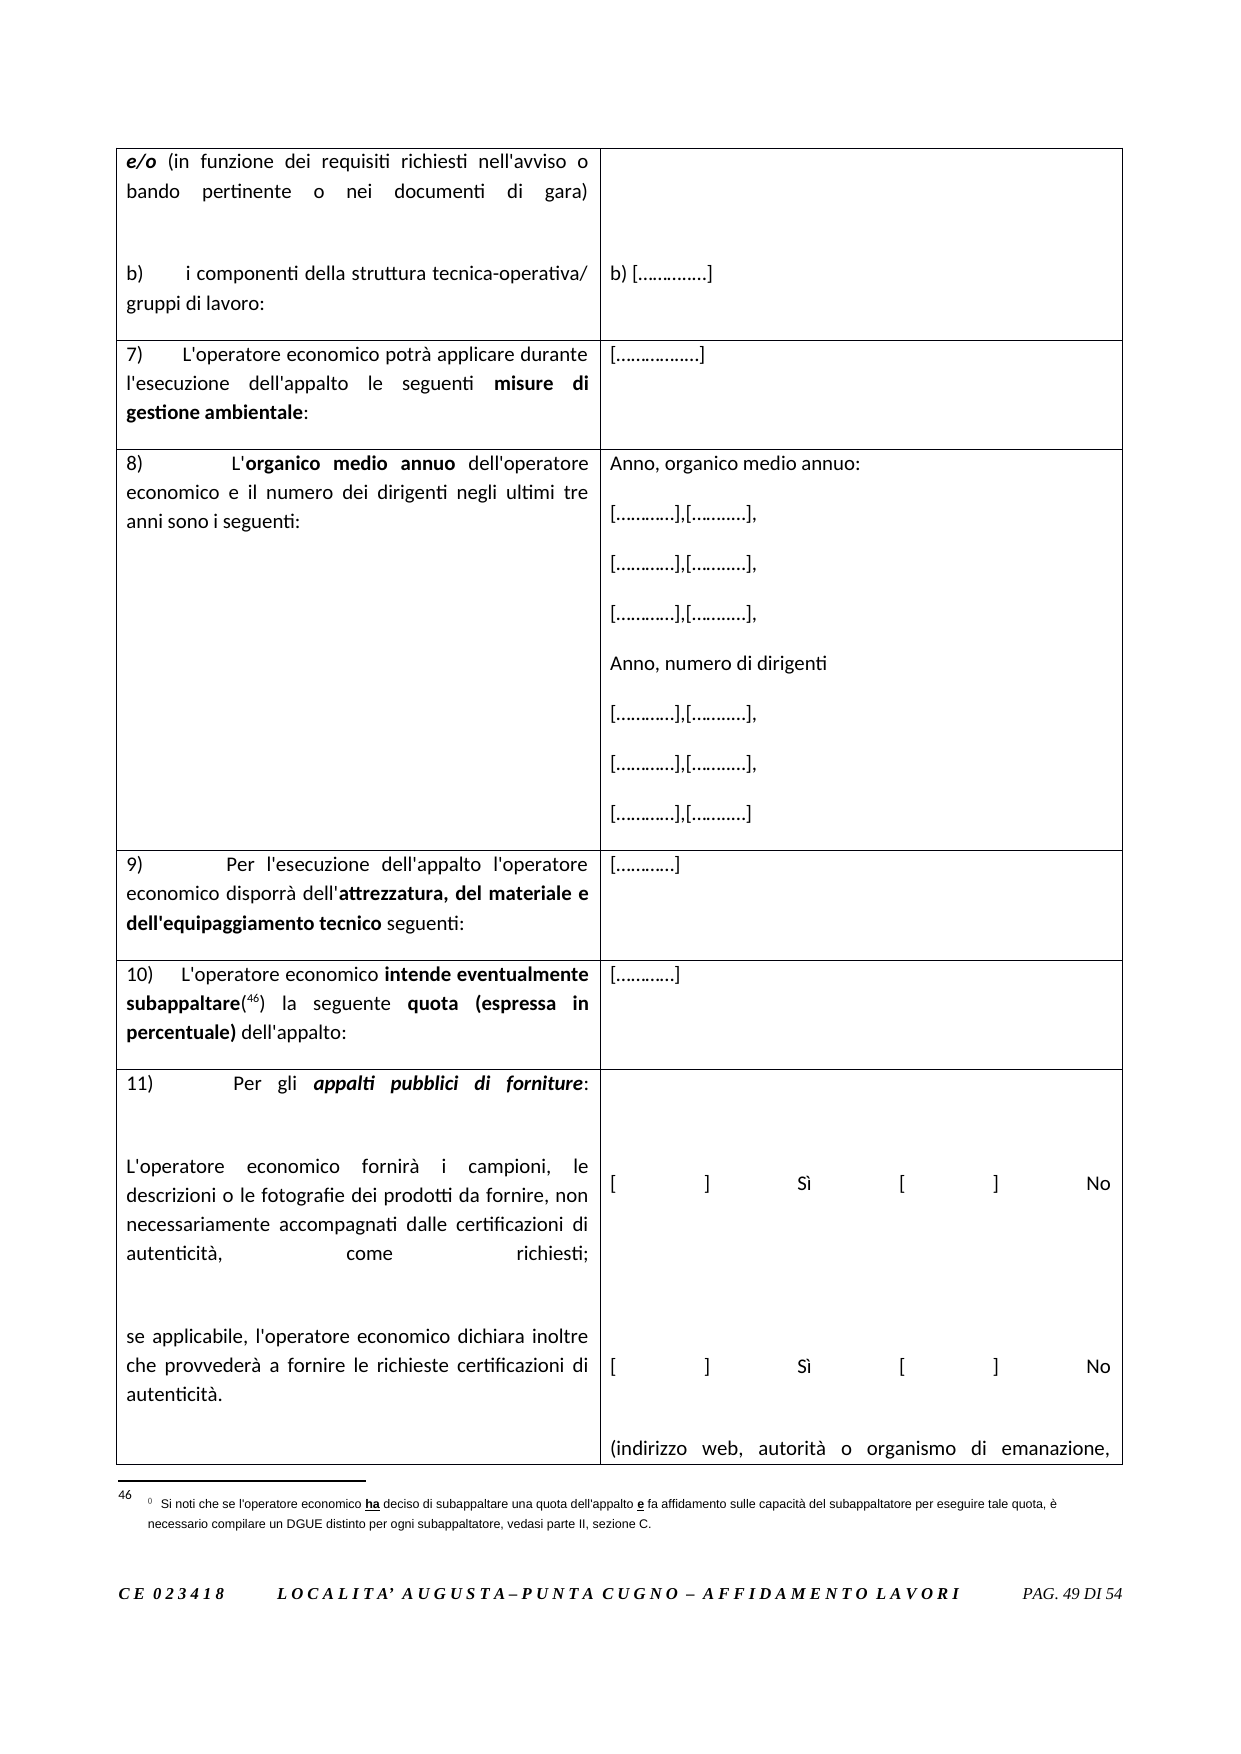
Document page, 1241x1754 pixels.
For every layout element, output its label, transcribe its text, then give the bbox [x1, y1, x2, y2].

table_cell 8) L'organico medio annuo dell'operatore economico e il numero dei dirigenti negli ultimi tre anni sono i seguenti: [117, 450, 600, 850]
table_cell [117, 1070, 600, 1464]
table_cell 7) L'operatore economico potrà applicare durante l'esecuzione dell'appalto le seguenti misure di gestione ambientale: [117, 341, 600, 449]
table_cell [117, 149, 600, 340]
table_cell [601, 149, 1122, 340]
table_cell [601, 1070, 1122, 1464]
table_cell 9) Per l'esecuzione dell'appalto l'operatore economico disporrà dell'attrezzatura, del materiale e dell'equipaggiamento tecnico seguenti: [117, 851, 600, 960]
table_cell […………] [601, 851, 1122, 960]
table_cell 10) L'operatore economico intende eventualmente subappaltare() la seguente quota (espressa in percentuale) dell'appalto: [117, 961, 600, 1069]
table_cell Anno, organico medio annuo: […………],[……..…], […………],[……..…], […………],[……..…], Anno, numero di dirigenti […………],[……..…], […………],[……..…], […………],[……..…] [601, 450, 1122, 850]
table_cell […………..…] [601, 341, 1122, 449]
table_cell […………] [601, 961, 1122, 1069]
